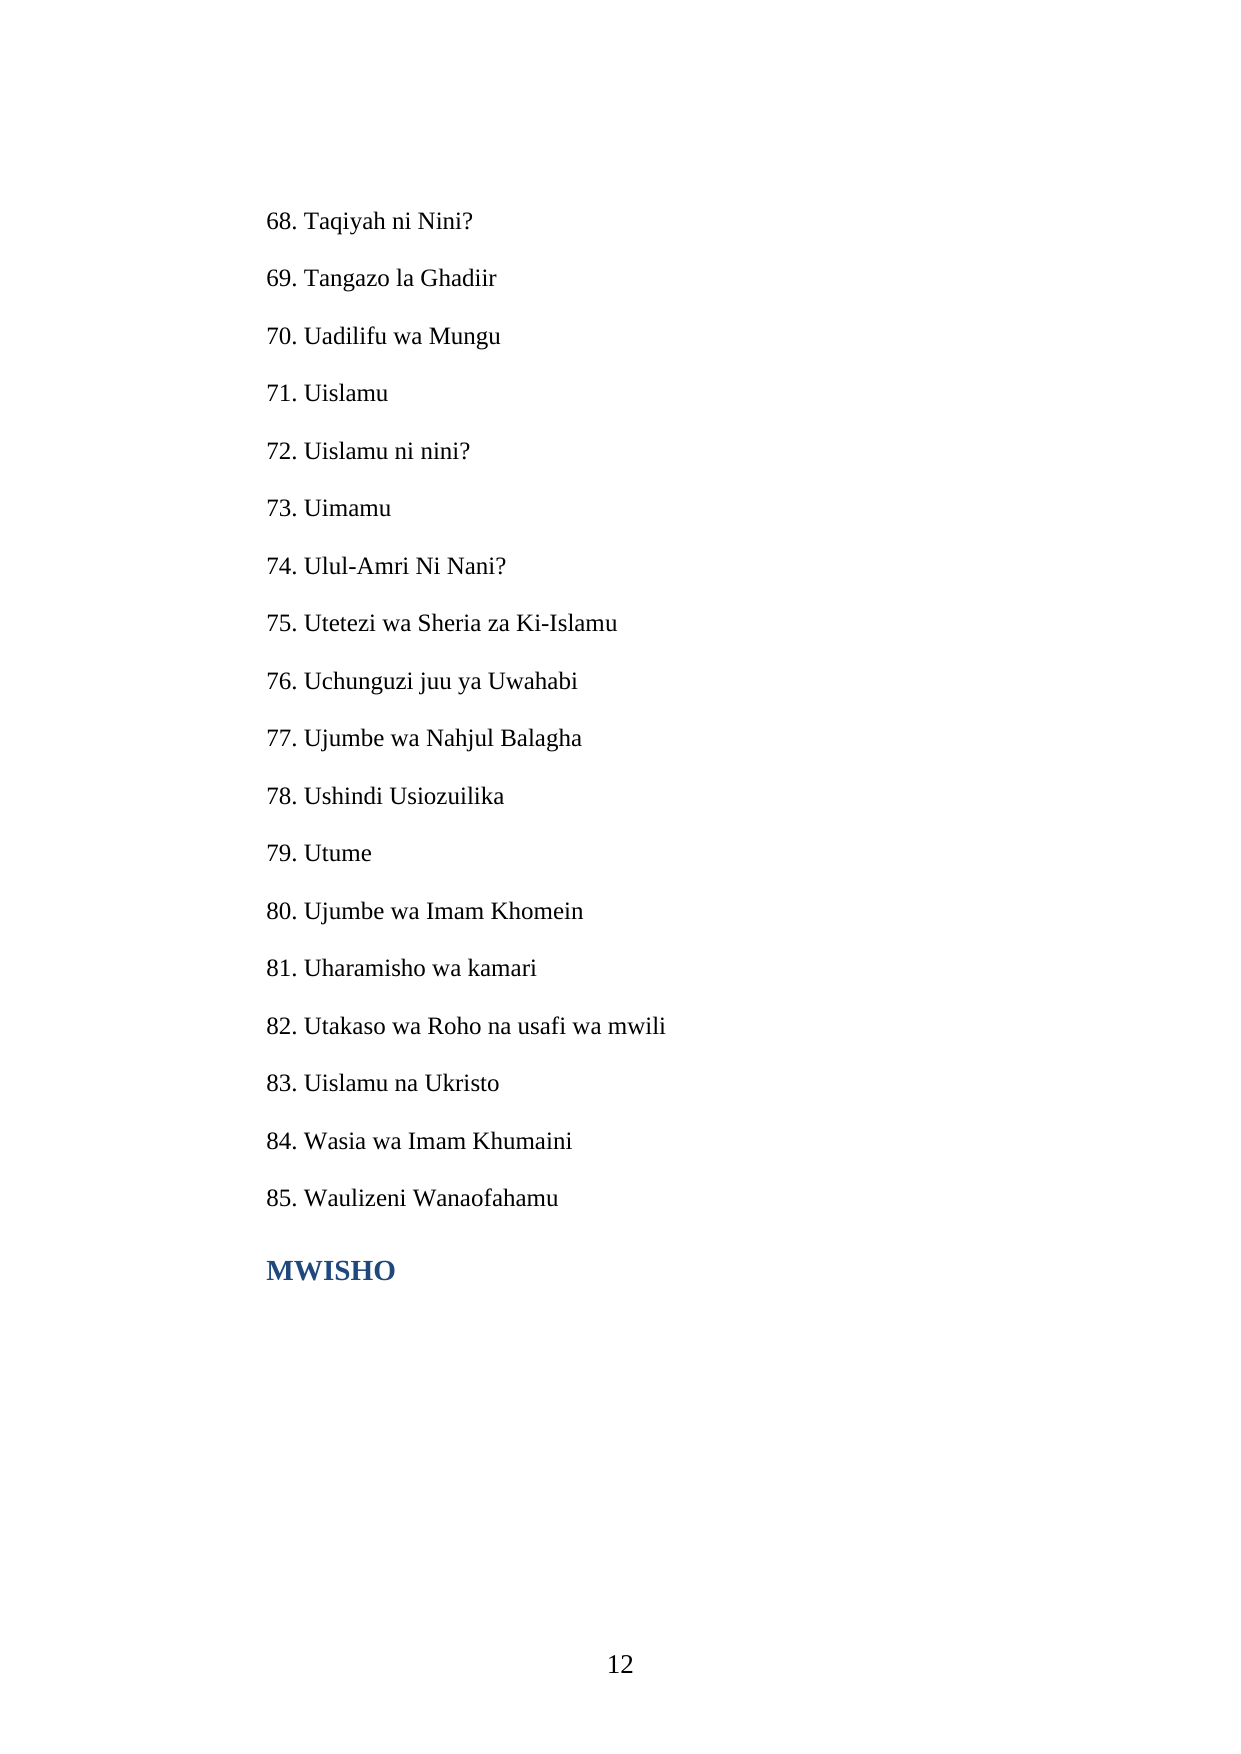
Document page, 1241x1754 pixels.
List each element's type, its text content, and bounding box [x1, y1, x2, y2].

text 85. Waulizeni Wanaofahamu [236, 1183, 1004, 1212]
text 83. Uislamu na Ukristo [236, 1068, 1004, 1097]
text 75. Utetezi wa Sheria za Ki-Islamu [236, 608, 1004, 637]
text 77. Ujumbe wa Nahjul Balagha [236, 723, 1004, 752]
text 69. Tangazo la Ghadiir [236, 263, 1004, 292]
text 82. Utakaso wa Roho na usafi wa mwili [236, 1011, 1004, 1040]
text 79. Utume [236, 838, 1004, 867]
subtitle MWISHO [236, 1253, 1004, 1287]
text 68. Taqiyah ni Nini? [236, 206, 1004, 235]
text 72. Uislamu ni nini? [236, 436, 1004, 465]
text 70. Uadilifu wa Mungu [236, 321, 1004, 350]
text 80. Ujumbe wa Imam Khomein [236, 896, 1004, 925]
text 78. Ushindi Usiozuilika [236, 781, 1004, 810]
text 81. Uharamisho wa kamari [236, 953, 1004, 982]
text 84. Wasia wa Imam Khumaini [236, 1126, 1004, 1155]
text 71. Uislamu [236, 378, 1004, 407]
text 76. Uchunguzi juu ya Uwahabi [236, 666, 1004, 695]
text 73. Uimamu [236, 493, 1004, 522]
text 74. Ulul-Amri Ni Nani? [236, 551, 1004, 580]
